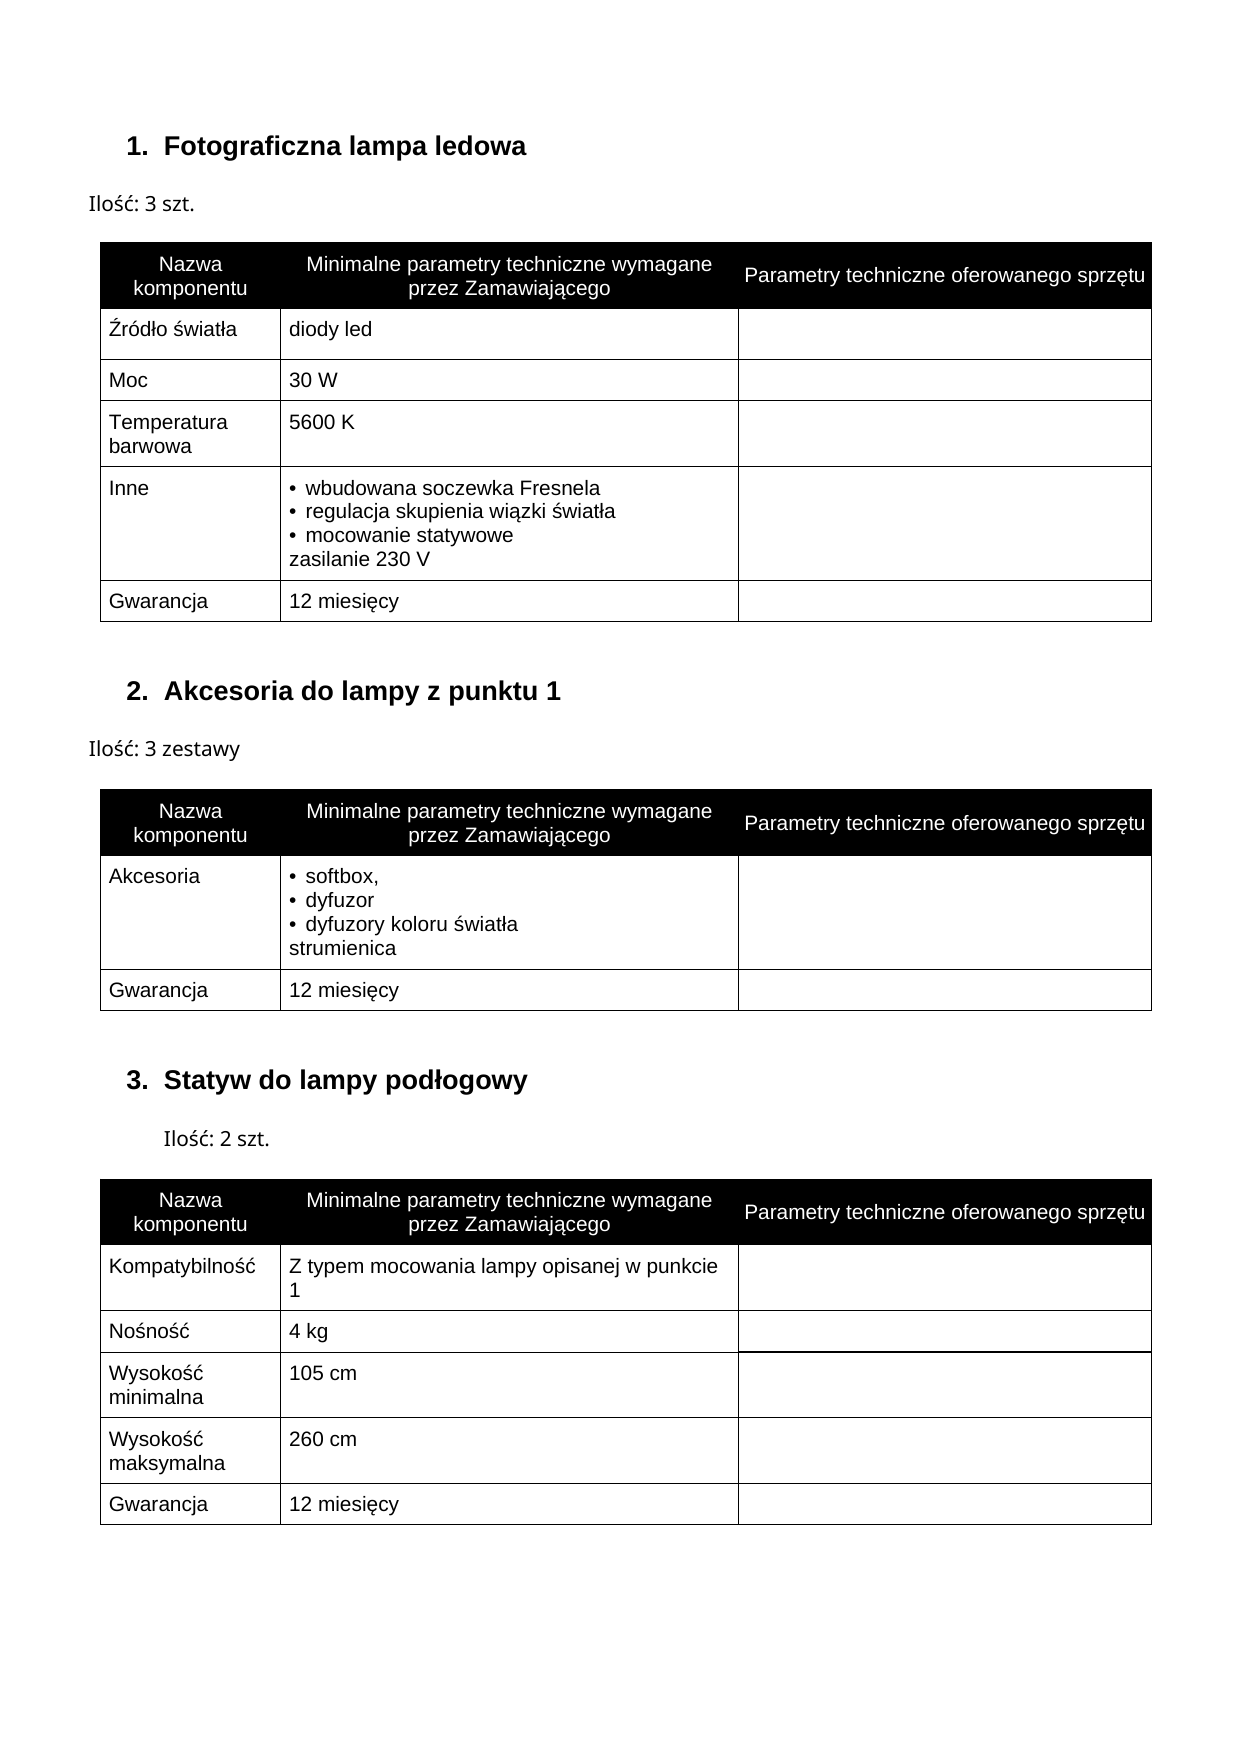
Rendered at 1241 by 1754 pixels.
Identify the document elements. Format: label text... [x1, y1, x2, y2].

table_cell diody led [281, 309, 738, 359]
table_header Nazwa komponentu [101, 1180, 280, 1244]
table_cell 30 W [281, 360, 738, 400]
table_cell softbox, dyfuzor dyfuzory koloru światła strumienica [281, 856, 738, 968]
table_cell [739, 856, 1151, 968]
table_cell [739, 1353, 1151, 1417]
table_cell [739, 401, 1151, 466]
table_cell [739, 970, 1151, 1010]
table_cell Nośność [101, 1311, 280, 1351]
table_cell Wysokość maksymalna [101, 1418, 280, 1483]
table_cell Inne [101, 467, 280, 579]
table_cell 105 cm [281, 1353, 738, 1417]
table_cell wbudowana soczewka Fresnela regulacja skupienia wiązki światła mocowanie statywowe zasilanie 230 V [281, 467, 738, 579]
table_cell Gwarancja [101, 970, 280, 1010]
table_cell Gwarancja [101, 1484, 280, 1524]
text Ilość: 3 zestawy [89, 734, 1152, 763]
table_header Parametry techniczne oferowanego sprzętu [739, 243, 1151, 308]
table_cell Wysokość minimalna [101, 1353, 280, 1417]
table_cell 5600 K [281, 401, 738, 466]
table_header Minimalne parametry techniczne wymagane przez Zamawiającego [281, 790, 738, 855]
table_cell [739, 309, 1151, 359]
table_header Minimalne parametry techniczne wymagane przez Zamawiającego [281, 243, 738, 308]
table_cell [739, 360, 1151, 400]
table_header Minimalne parametry techniczne wymagane przez Zamawiającego [281, 1180, 738, 1244]
table_cell Kompatybilność [101, 1245, 280, 1310]
table_cell [739, 1245, 1151, 1310]
text Ilość: 3 szt. [89, 189, 1152, 218]
table_cell [739, 467, 1151, 579]
table_cell Temperatura barwowa [101, 401, 280, 466]
list Fotograficzna lampa ledowa [126, 130, 1152, 161]
table_cell 12 miesięcy [281, 1484, 738, 1524]
list Akcesoria do lampy z punktu 1 [126, 675, 1152, 706]
table_header Parametry techniczne oferowanego sprzętu [739, 1180, 1151, 1244]
table_cell [739, 581, 1151, 621]
table_cell 4 kg [281, 1311, 738, 1351]
table_cell Z typem mocowania lampy opisanej w punkcie 1 [281, 1245, 738, 1310]
table_header Nazwa komponentu [101, 790, 280, 855]
table_cell 12 miesięcy [281, 970, 738, 1010]
table_cell Akcesoria [101, 856, 280, 968]
table_cell Gwarancja [101, 581, 280, 621]
text Ilość: 2 szt. [164, 1124, 1152, 1152]
table_cell [739, 1484, 1151, 1524]
table_header Nazwa komponentu [101, 243, 280, 308]
table_cell 12 miesięcy [281, 581, 738, 621]
table_cell Źródło światła [101, 309, 280, 359]
table_cell [739, 1418, 1151, 1483]
table_header Parametry techniczne oferowanego sprzętu [739, 790, 1151, 855]
table_cell 260 cm [281, 1418, 738, 1483]
table_cell Moc [101, 360, 280, 400]
table_cell [739, 1311, 1151, 1351]
list Statyw do lampy podłogowy [126, 1064, 1152, 1095]
